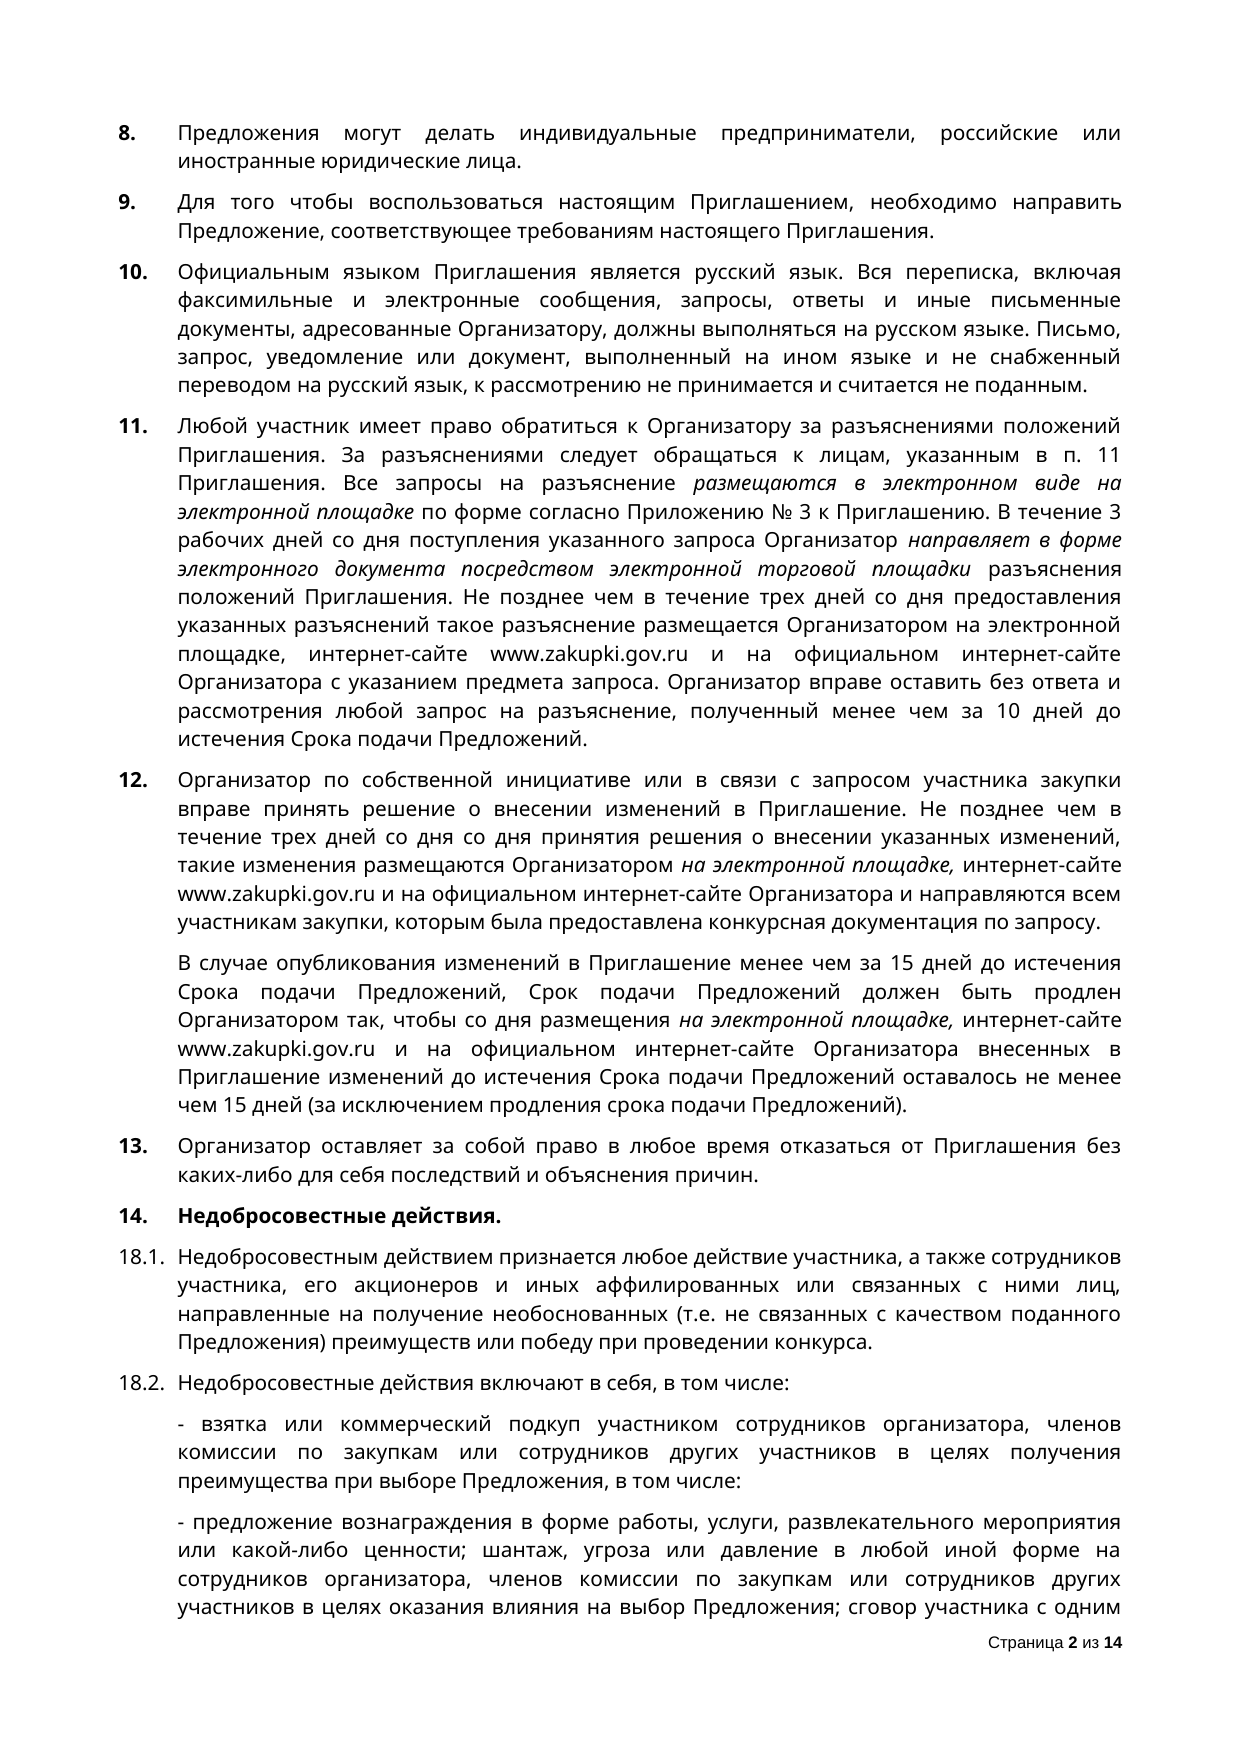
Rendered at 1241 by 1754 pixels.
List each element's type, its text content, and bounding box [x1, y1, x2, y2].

list Организатор по собственной инициативе или в связи с запросом участника закупки вправе принять решение о внесении изменений в Приглашение. Не позднее чем в течение трех дней со дня со дня принятия решения о внесении указанных изменений, такие изменения размещаются Организатором на электронной площадке, интернет-сайте www.zakupki.gov.ru и на официальном интернет-сайте Организатора и направляются всем участникам закупки, которым была предоставлена конкурсная документация по запросу. [118, 765, 1122, 936]
text - взятка или коммерческий подкуп участником сотрудников организатора, членов комиссии по закупкам или сотрудников других участников в целях получения преимущества при выборе Предложения, в том числе: [177, 1409, 1122, 1494]
list Организатор оставляет за собой право в любое время отказаться от Приглашения без каких-либо для себя последствий и объяснения причин. [118, 1132, 1122, 1188]
list Предложения могут делать индивидуальные предприниматели, российские или иностранные юридические лица. [118, 118, 1122, 175]
list Официальным языком Приглашения является русский язык. Вся переписка, включая факсимильные и электронные сообщения, запросы, ответы и иные письменные документы, адресованные Организатору, должны выполняться на русском языке. Письмо, запрос, уведомление или документ, выполненный на ином языке и не снабженный переводом на русский язык, к рассмотрению не принимается и считается не поданным. [118, 257, 1122, 399]
list Для того чтобы воспользоваться настоящим Приглашением, необходимо направить Предложение, соответствующее требованиям настоящего Приглашения. [118, 187, 1122, 244]
list Недобросовестным действием признается любое действие участника, а также сотрудников участника, его акционеров и иных аффилированных или связанных с ними лиц, направленные на получение необоснованных (т.е. не связанных с качеством поданного Предложения) преимуществ или победу при проведении конкурса. [118, 1242, 1122, 1356]
list Любой участник имеет право обратиться к Организатору за разъяснениями положений Приглашения. За разъяснениями следует обращаться к лицам, указанным в п. 11 Приглашения. Все запросы на разъяснение размещаются в электронном виде на электронной площадке по форме согласно Приложению № 3 к Приглашению. В течение 3 рабочих дней со дня поступления указанного запроса Организатор направляет в форме электронного документа посредством электронной торговой площадки разъяснения положений Приглашения. Не позднее чем в течение трех дней со дня предоставления указанных разъяснений такое разъяснение размещается Организатором на электронной площадке, интернет-сайте www.zakupki.gov.ru и на официальном интернет-сайте Организатора с указанием предмета запроса. Организатор вправе оставить без ответа и рассмотрения любой запрос на разъяснение, полученный менее чем за 10 дней до истечения Срока подачи Предложений. [118, 412, 1122, 753]
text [177, 1507, 1122, 1621]
text В случае опубликования изменений в Приглашение менее чем за 15 дней до истечения Срока подачи Предложений, Срок подачи Предложений должен быть продлен Организатором так, чтобы со дня размещения на электронной площадке, интернет-сайте www.zakupki.gov.ru и на официальном интернет-сайте Организатора внесенных в Приглашение изменений до истечения Срока подачи Предложений оставалось не менее чем 15 дней (за исключением продления срока подачи Предложений). [177, 948, 1122, 1119]
list Недобросовестные действия включают в себя, в том числе: [118, 1368, 1122, 1397]
list Недобросовестные действия. [118, 1201, 1122, 1229]
